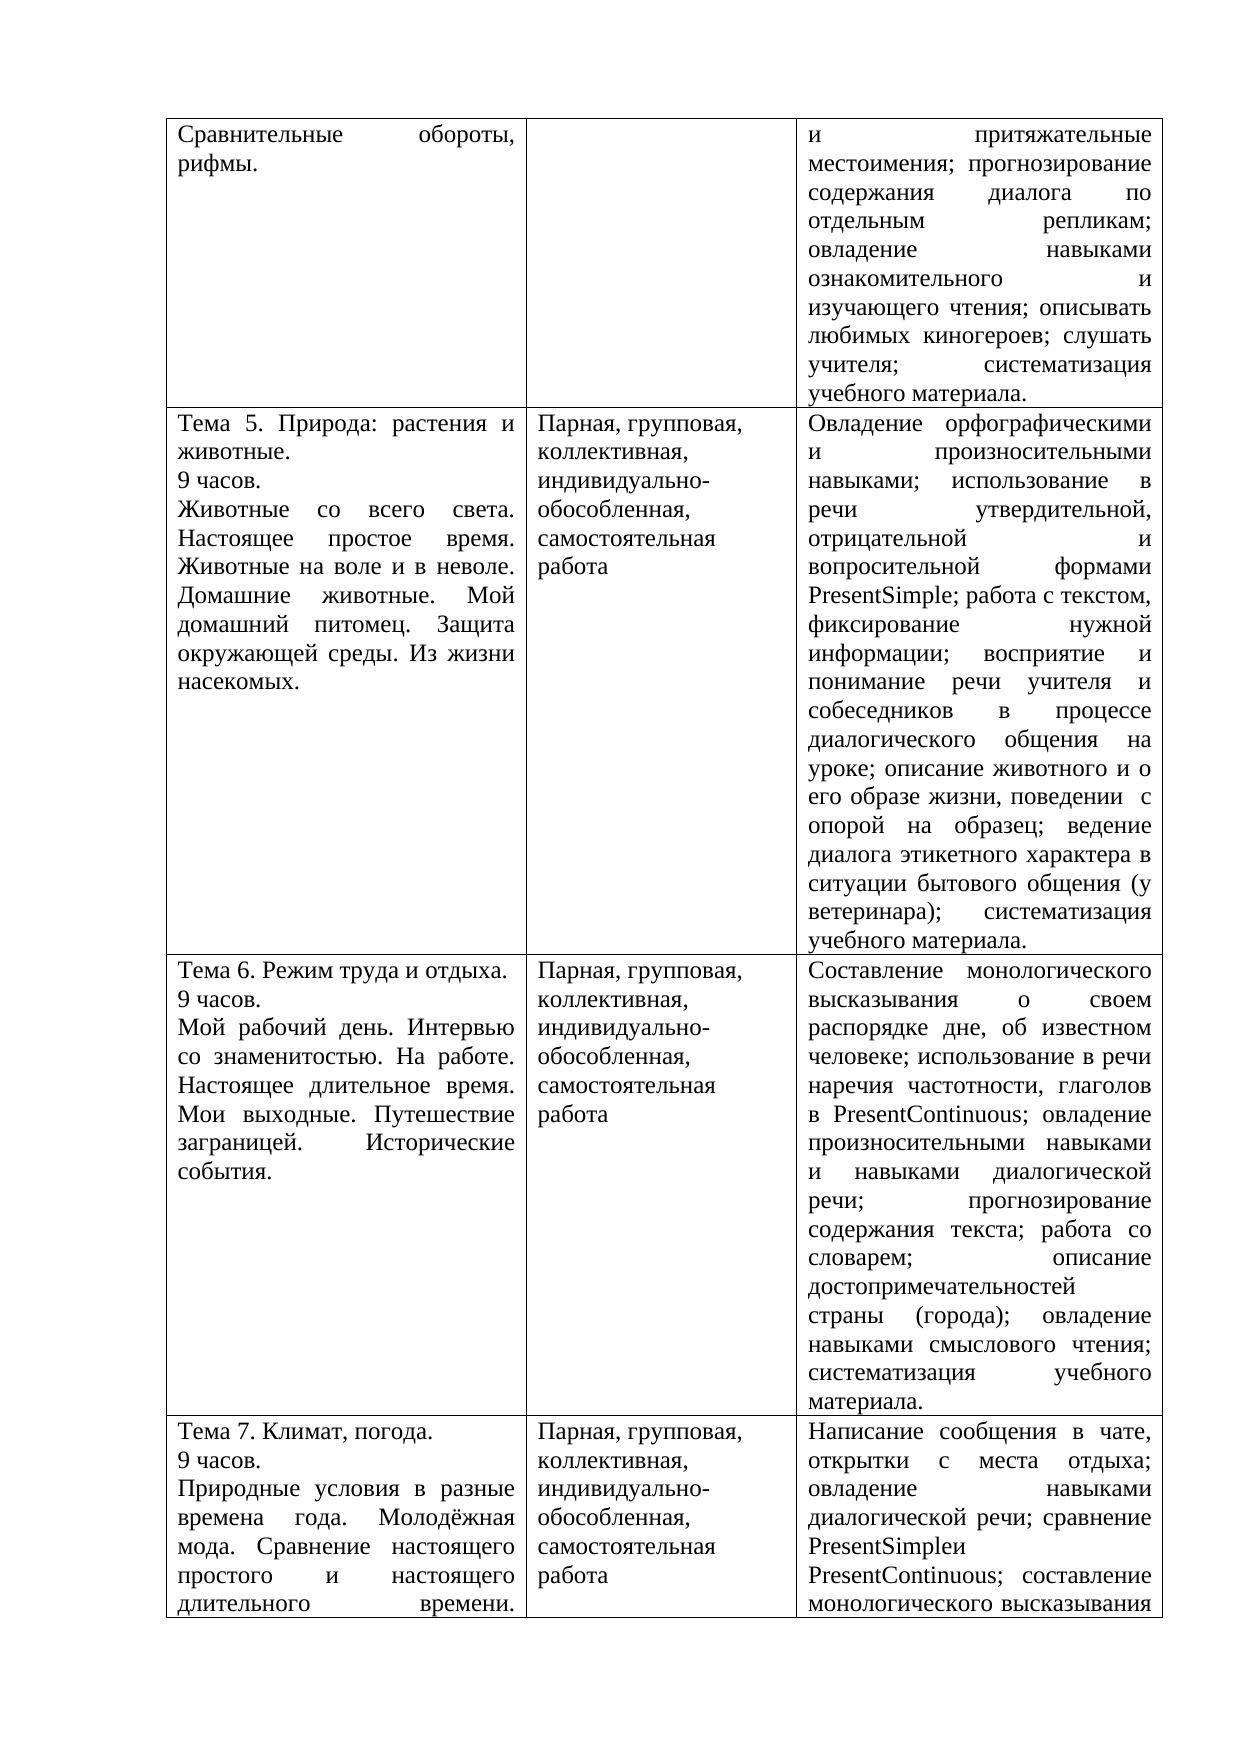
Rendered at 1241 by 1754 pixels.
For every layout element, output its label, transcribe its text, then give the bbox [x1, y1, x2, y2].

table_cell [797, 119, 1162, 407]
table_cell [167, 119, 526, 407]
table_cell Тема 6. Режим труда и отдыха. 9 часов. Мой рабочий день. Интервью со знаменитостью. На работе. Настоящее длительное время. Мои выходные. Путешествие заграницей. Исторические события. [167, 955, 526, 1415]
table_cell Парная, групповая, коллективная, индивидуально-обособленная, самостоятельная работа [527, 955, 796, 1415]
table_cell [167, 1416, 526, 1617]
table_cell Парная, групповая, коллективная, индивидуально-обособленная, самостоятельная работа [527, 408, 796, 954]
table_cell Овладение орфографическими и произносительными навыками; использование в речи утвердительной, отрицательной и вопросительной формами PresentSimple; работа с текстом, фиксирование нужной информации; восприятие и понимание речи учителя и собеседников в процессе диалогического общения на уроке; описание животного и о его образе жизни, поведении с опорой на образец; ведение диалога этикетного характера в ситуации бытового общения (у ветеринара); систематизация учебного материала. [797, 408, 1162, 954]
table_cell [527, 119, 796, 407]
table_cell Тема 5. Природа: растения и животные. 9 часов. Животные со всего света. Настоящее простое время. Животные на воле и в неволе. Домашние животные. Мой домашний питомец. Защита окружающей среды. Из жизни насекомых. [167, 408, 526, 954]
table_cell Составление монологического высказывания о своем распорядке дне, об известном человеке; использование в речи наречия частотности, глаголов в PresentContinuous; овладение произносительными навыками и навыками диалогической речи; прогнозирование содержания текста; работа со словарем; описание достопримечательностей страны (города); овладение навыками смыслового чтения; систематизация учебного материала. [797, 955, 1162, 1415]
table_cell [527, 1416, 796, 1617]
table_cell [797, 1416, 1162, 1617]
